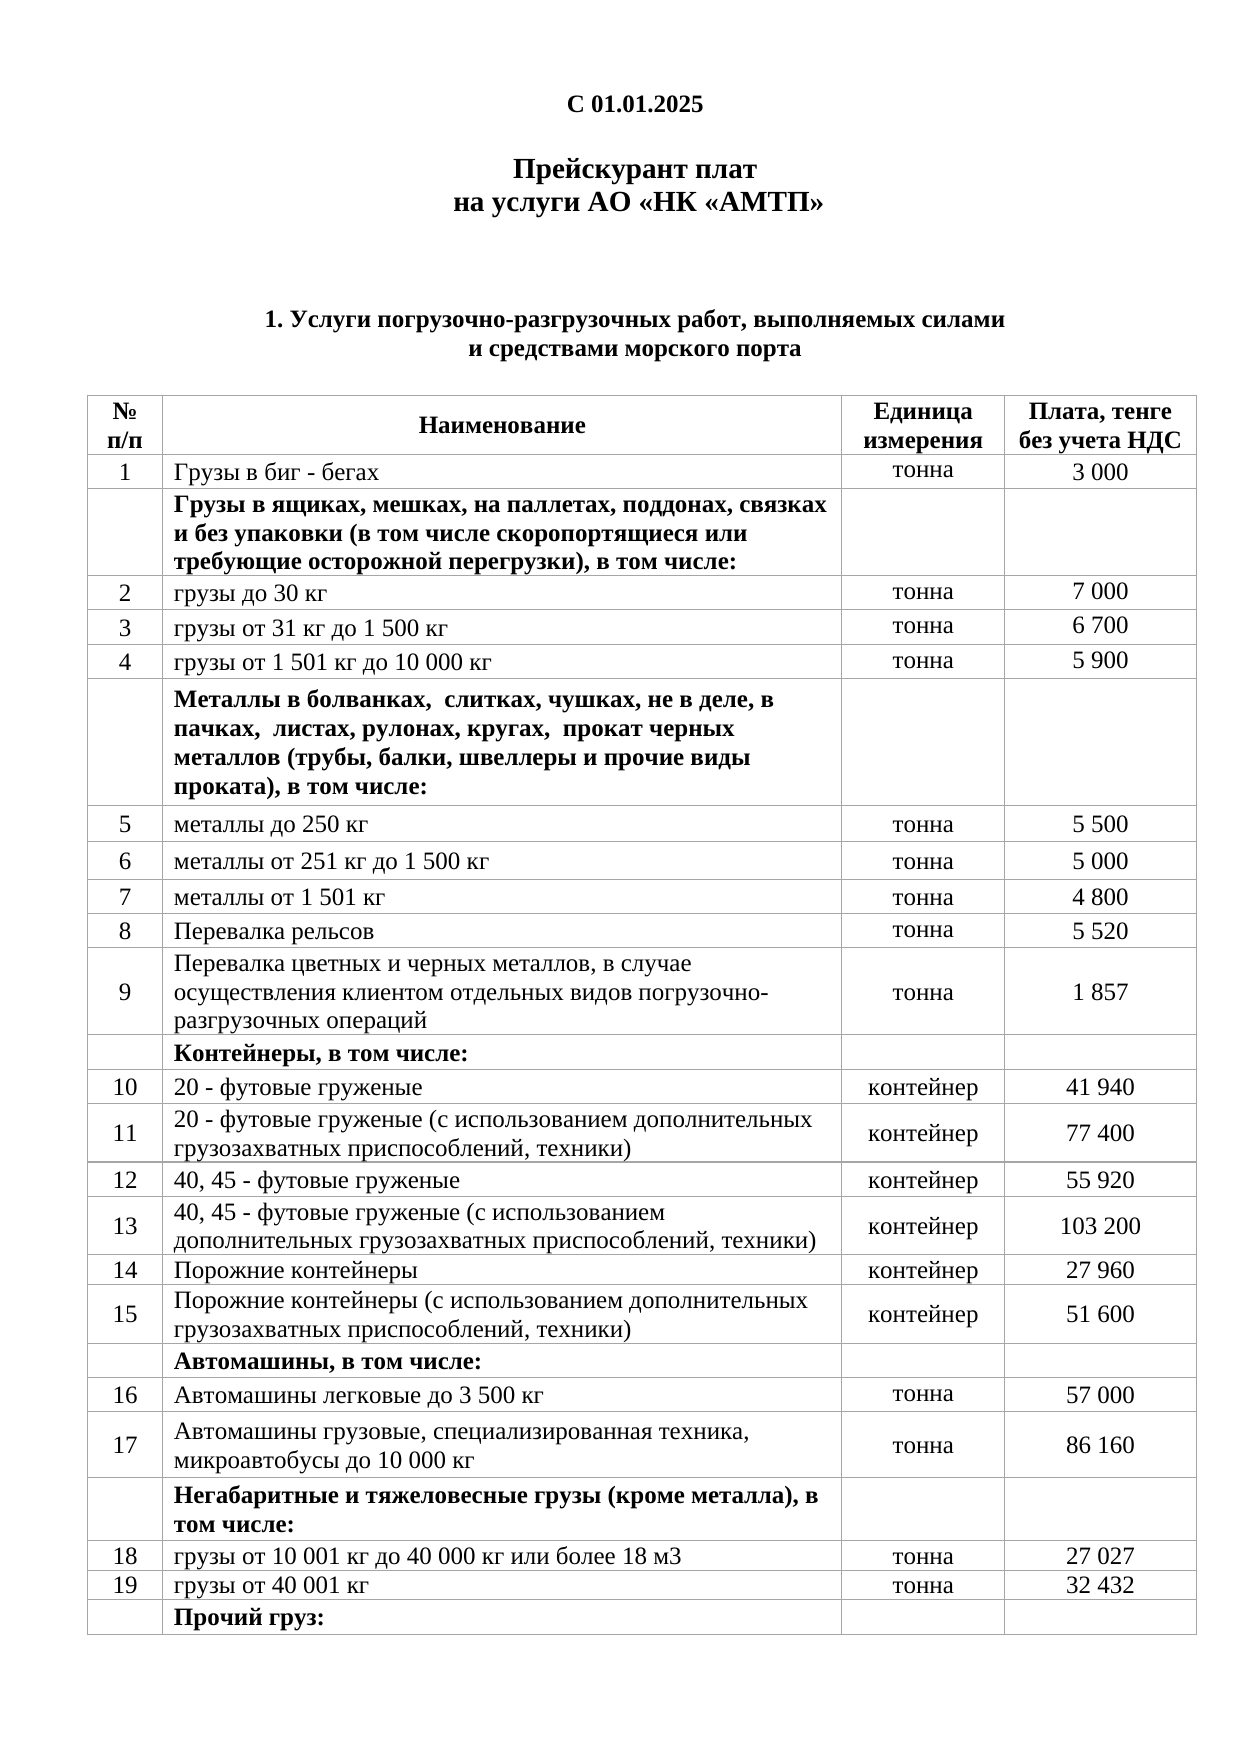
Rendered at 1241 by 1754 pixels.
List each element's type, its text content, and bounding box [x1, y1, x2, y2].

table_cell тонна [842, 948, 1004, 1034]
table_cell грузы до 30 кг [163, 576, 841, 609]
table_cell тонна [842, 842, 1004, 878]
table_cell [1005, 1478, 1196, 1540]
table_cell 13 [88, 1197, 162, 1254]
table_cell тонна [842, 455, 1004, 488]
table_header Единица измерения [842, 396, 1004, 453]
list 1. Услуги погрузочно-разгрузочных работ, выполняемых силами [89, 304, 1181, 333]
table_cell 27 027 [1005, 1541, 1196, 1569]
text Прейскурант плат [89, 151, 1181, 184]
table_cell [842, 1344, 1004, 1377]
table_cell 10 [88, 1070, 162, 1103]
table_cell 3 000 [1005, 455, 1196, 488]
table_cell 18 [88, 1541, 162, 1569]
table_cell металлы от 1 501 кг [163, 880, 841, 913]
table_cell металлы от 251 кг до 1 500 кг [163, 842, 841, 878]
table_cell 12 [88, 1163, 162, 1196]
table_cell 41 940 [1005, 1070, 1196, 1103]
table_cell 6 [88, 842, 162, 878]
table_cell металлы до 250 кг [163, 806, 841, 841]
table_cell 51 600 [1005, 1285, 1196, 1343]
table_cell Автомашины грузовые, специализированная техника, микроавтобусы до 10 000 кг [163, 1412, 841, 1477]
table_cell тонна [842, 576, 1004, 609]
table_cell 11 [88, 1104, 162, 1161]
table_cell Автомашины легковые до 3 500 кг [163, 1378, 841, 1411]
table_cell 40, 45 - футовые груженые [163, 1163, 841, 1196]
table_cell [842, 1035, 1004, 1069]
table_cell 103 200 [1005, 1197, 1196, 1254]
table_cell 4 800 [1005, 880, 1196, 913]
table_cell 27 960 [1005, 1255, 1196, 1284]
table_cell [1005, 1600, 1196, 1633]
table_cell 8 [88, 914, 162, 947]
table_header № п/п [88, 396, 162, 453]
table_cell 5 900 [1005, 645, 1196, 678]
table_cell грузы от 10 001 кг до 40 000 кг или более 18 м3 [163, 1541, 841, 1569]
table_cell [1005, 679, 1196, 805]
table_cell 1 [88, 455, 162, 488]
table_cell контейнер [842, 1197, 1004, 1254]
table_cell 57 000 [1005, 1378, 1196, 1411]
table_cell тонна [842, 880, 1004, 913]
table_cell 14 [88, 1255, 162, 1284]
table_cell 1 857 [1005, 948, 1196, 1034]
table_cell Грузы в биг - бегах [163, 455, 841, 488]
text на услуги АО «НК «АМТП» [89, 184, 1181, 218]
table_cell [842, 679, 1004, 805]
table_cell контейнер [842, 1285, 1004, 1343]
table_cell тонна [842, 1571, 1004, 1599]
table_cell тонна [842, 806, 1004, 841]
table_cell контейнер [842, 1255, 1004, 1284]
table_cell тонна [842, 1412, 1004, 1477]
table_cell 5 [88, 806, 162, 841]
table_cell Контейнеры, в том числе: [163, 1035, 841, 1069]
table_cell [1005, 1344, 1196, 1377]
table_cell контейнер [842, 1163, 1004, 1196]
table_cell 86 160 [1005, 1412, 1196, 1477]
table_cell 40, 45 - футовые груженые (с использованием дополнительных грузозахватных приспособлений, техники) [163, 1197, 841, 1254]
table_cell [88, 1600, 162, 1633]
table_cell Перевалка цветных и черных металлов, в случае осуществления клиентом отдельных видов погрузочно-разгрузочных операций [163, 948, 841, 1034]
table_cell Перевалка рельсов [163, 914, 841, 947]
table_cell [842, 1478, 1004, 1540]
table_cell [88, 679, 162, 805]
table_cell 9 [88, 948, 162, 1034]
table_cell 4 [88, 645, 162, 678]
table_cell тонна [842, 1378, 1004, 1411]
table_cell грузы от 40 001 кг [163, 1571, 841, 1599]
table_cell тонна [842, 1541, 1004, 1569]
table_cell 20 - футовые груженые [163, 1070, 841, 1103]
table_cell тонна [842, 610, 1004, 644]
text С 01.01.2025 [89, 89, 1181, 117]
table_cell [842, 489, 1004, 575]
table_cell 20 - футовые груженые (с использованием дополнительных грузозахватных приспособлений, техники) [163, 1104, 841, 1161]
table_cell 19 [88, 1571, 162, 1599]
table_cell 5 500 [1005, 806, 1196, 841]
table_cell [88, 1478, 162, 1540]
table_cell Прочий груз: [163, 1600, 841, 1633]
table_cell 55 920 [1005, 1163, 1196, 1196]
table_cell Металлы в болванках, слитках, чушках, не в деле, в пачках, листах, рулонах, кругах, прокат черных металлов (трубы, балки, швеллеры и прочие виды проката), в том числе: [163, 679, 841, 805]
table_cell контейнер [842, 1070, 1004, 1103]
table_cell [1005, 1035, 1196, 1069]
table_cell [88, 1344, 162, 1377]
table_cell грузы от 31 кг до 1 500 кг [163, 610, 841, 644]
table_header Плата, тенге без учета НДС [1005, 396, 1196, 453]
table_header Наименование [163, 396, 841, 453]
table_cell 17 [88, 1412, 162, 1477]
table_cell 5 520 [1005, 914, 1196, 947]
table_cell [88, 489, 162, 575]
table_cell тонна [842, 914, 1004, 947]
table_cell Негабаритные и тяжеловесные грузы (кроме металла), в том числе: [163, 1478, 841, 1540]
table_cell [88, 1035, 162, 1069]
table_cell 3 [88, 610, 162, 644]
table_cell контейнер [842, 1104, 1004, 1161]
table_cell [1005, 489, 1196, 575]
table_cell Порожние контейнеры [163, 1255, 841, 1284]
table_cell Автомашины, в том числе: [163, 1344, 841, 1377]
table_cell 6 700 [1005, 610, 1196, 644]
table_cell 16 [88, 1378, 162, 1411]
table_cell 7 [88, 880, 162, 913]
table_cell тонна [842, 645, 1004, 678]
table_cell 77 400 [1005, 1104, 1196, 1161]
table_cell Грузы в ящиках, мешках, на паллетах, поддонах, связках и без упаковки (в том числе скоропортящиеся или требующие осторожной перегрузки), в том числе: [163, 489, 841, 575]
table_cell Порожние контейнеры (с использованием дополнительных грузозахватных приспособлений, техники) [163, 1285, 841, 1343]
table_cell 7 000 [1005, 576, 1196, 609]
table_cell [842, 1600, 1004, 1633]
list и средствами морского порта [89, 333, 1181, 362]
table_cell 5 000 [1005, 842, 1196, 878]
table_cell 32 432 [1005, 1571, 1196, 1599]
table_cell 2 [88, 576, 162, 609]
table_cell 15 [88, 1285, 162, 1343]
table_cell грузы от 1 501 кг до 10 000 кг [163, 645, 841, 678]
